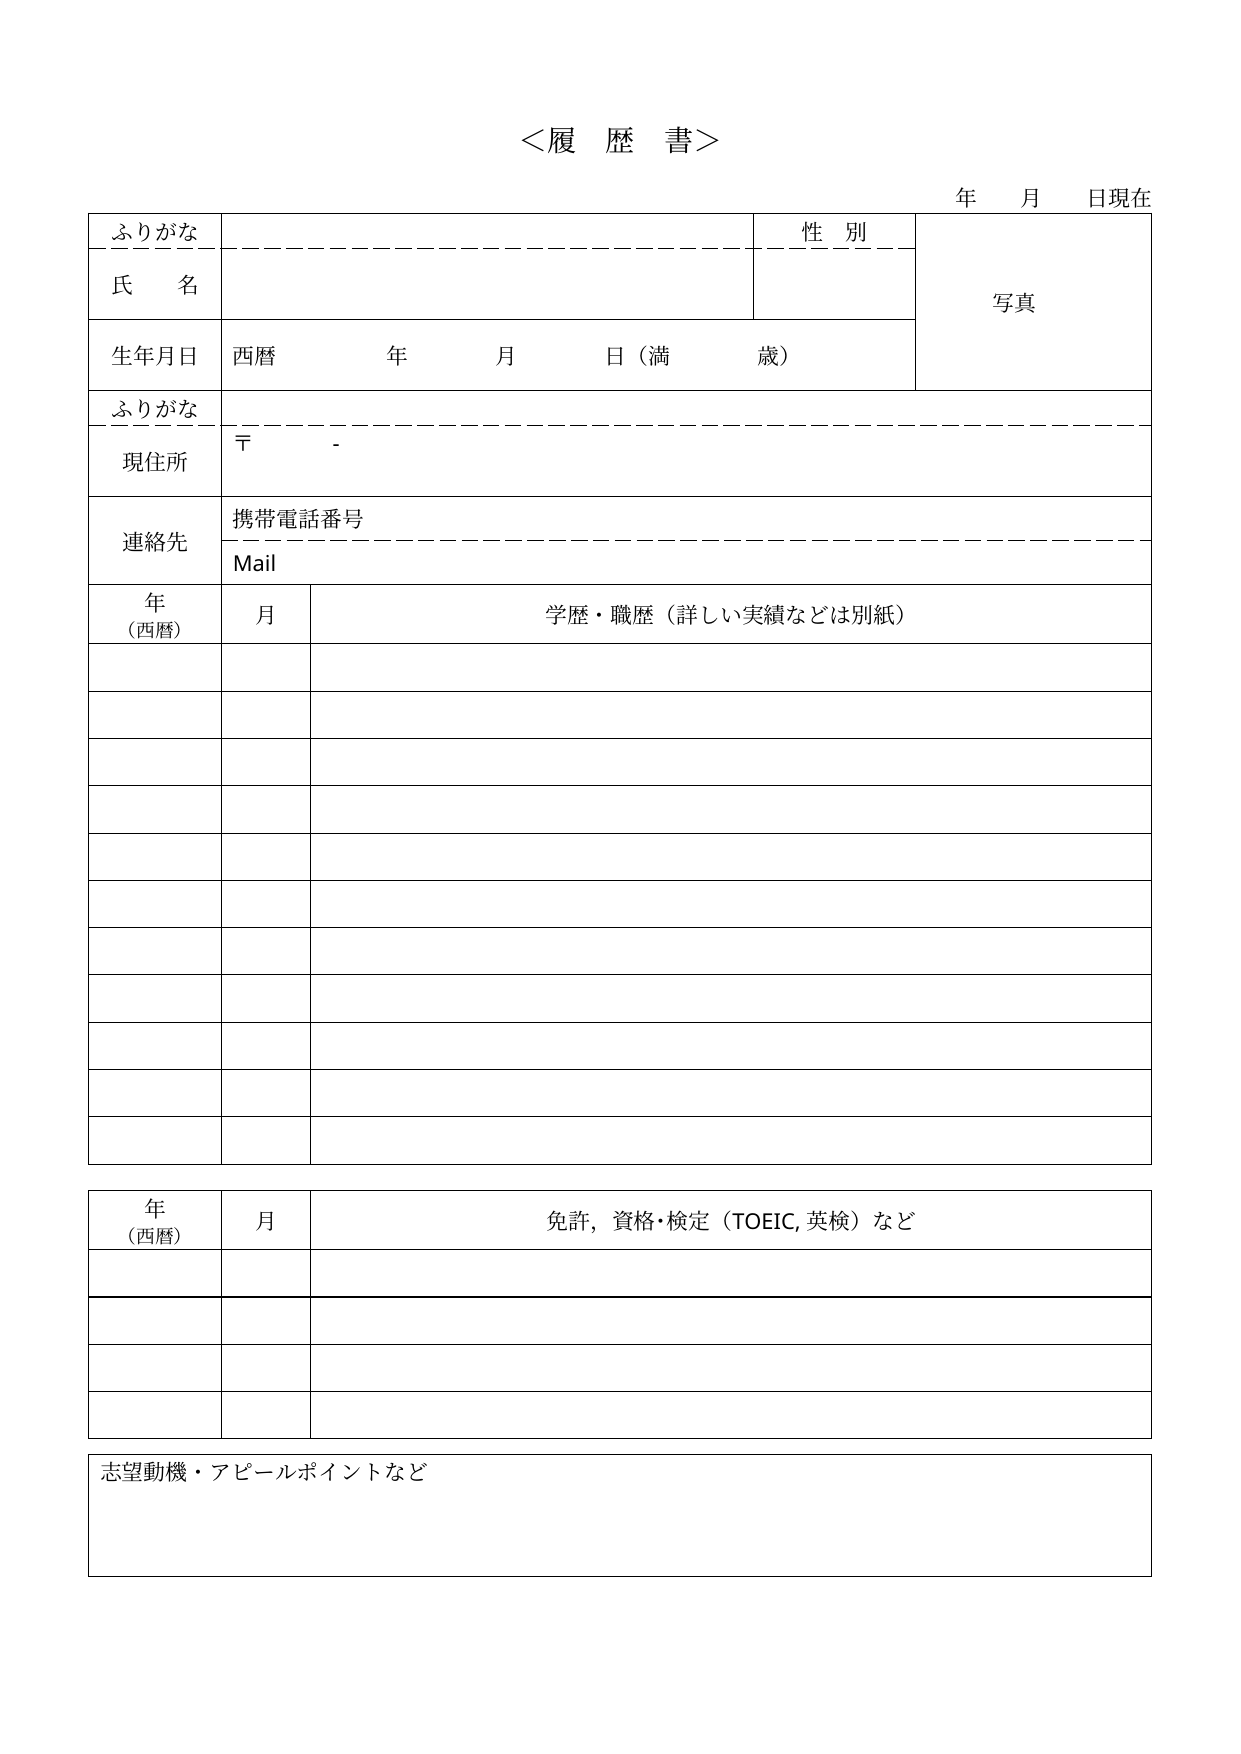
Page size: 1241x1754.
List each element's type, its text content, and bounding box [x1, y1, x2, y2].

table_cell [222, 739, 310, 785]
table_cell [222, 975, 310, 1022]
table_cell 月 [222, 585, 310, 643]
table_cell [89, 1392, 221, 1438]
table_cell [222, 1023, 310, 1069]
text ＜履 歴 書＞ [89, 118, 1152, 160]
table_cell [311, 975, 1151, 1022]
table_cell [311, 928, 1151, 974]
table_cell [311, 1117, 1151, 1163]
table_cell 西暦 年 月 日（満 歳） [222, 320, 915, 389]
table_cell [311, 1345, 1151, 1391]
table_cell [222, 1250, 310, 1296]
table_cell [89, 1298, 221, 1344]
table_cell [222, 881, 310, 927]
table_header 志望動機・アピールポイントなど [89, 1455, 1151, 1576]
table_cell 連絡先 [89, 497, 221, 584]
table_cell [222, 786, 310, 832]
table_header [222, 214, 753, 248]
table_cell [222, 248, 753, 319]
table_cell [89, 739, 221, 785]
table_cell [222, 1298, 310, 1344]
table_cell 年 （西暦） [89, 585, 221, 643]
table_cell 現住所 [89, 425, 221, 496]
table_cell [311, 1023, 1151, 1069]
table_cell [89, 644, 221, 691]
table_cell 携帯電話番号 [222, 497, 1151, 540]
table_cell [89, 786, 221, 832]
table_cell 〒 - [222, 425, 1151, 496]
table_cell [89, 1250, 221, 1296]
table_cell [89, 1070, 221, 1116]
table_cell [754, 248, 915, 319]
table_cell [89, 1345, 221, 1391]
table_cell 氏 名 [89, 248, 221, 319]
table_cell [311, 692, 1151, 738]
table_cell [89, 1117, 221, 1163]
table_cell [222, 1117, 310, 1163]
table_cell [222, 692, 310, 738]
table_cell [222, 644, 310, 691]
table_header 年 （西暦） [89, 1191, 221, 1249]
table_cell [222, 928, 310, 974]
table_cell [89, 881, 221, 927]
table_cell 学歴・職歴（詳しい実績などは別紙） [311, 585, 1151, 643]
table_cell [222, 1392, 310, 1438]
table_cell [311, 881, 1151, 927]
table_cell [89, 975, 221, 1022]
table_cell [311, 739, 1151, 785]
table_cell Mail [222, 540, 1151, 584]
table_cell ふりがな [89, 391, 221, 425]
table_cell [222, 391, 1151, 425]
table_cell [311, 1070, 1151, 1116]
table_cell [89, 692, 221, 738]
table_header ふりがな [89, 214, 221, 248]
table_cell [311, 834, 1151, 880]
table_cell 生年月日 [89, 320, 221, 389]
table_cell [222, 1345, 310, 1391]
table_cell [222, 1070, 310, 1116]
table_cell [311, 1250, 1151, 1296]
table_cell [222, 834, 310, 880]
table_header 写真 [916, 214, 1151, 389]
table_header 性 別 [754, 214, 915, 248]
table_cell [311, 1298, 1151, 1344]
table_header 月 [222, 1191, 310, 1249]
table_cell [89, 928, 221, 974]
table_cell [311, 786, 1151, 832]
table_cell [89, 834, 221, 880]
table_cell [89, 1023, 221, 1069]
text 年 月 日現在 [89, 181, 1152, 212]
table_header 免許，資格･検定（TOEIC, 英検）など [311, 1191, 1151, 1249]
table_cell [311, 1392, 1151, 1438]
table_cell [311, 644, 1151, 691]
